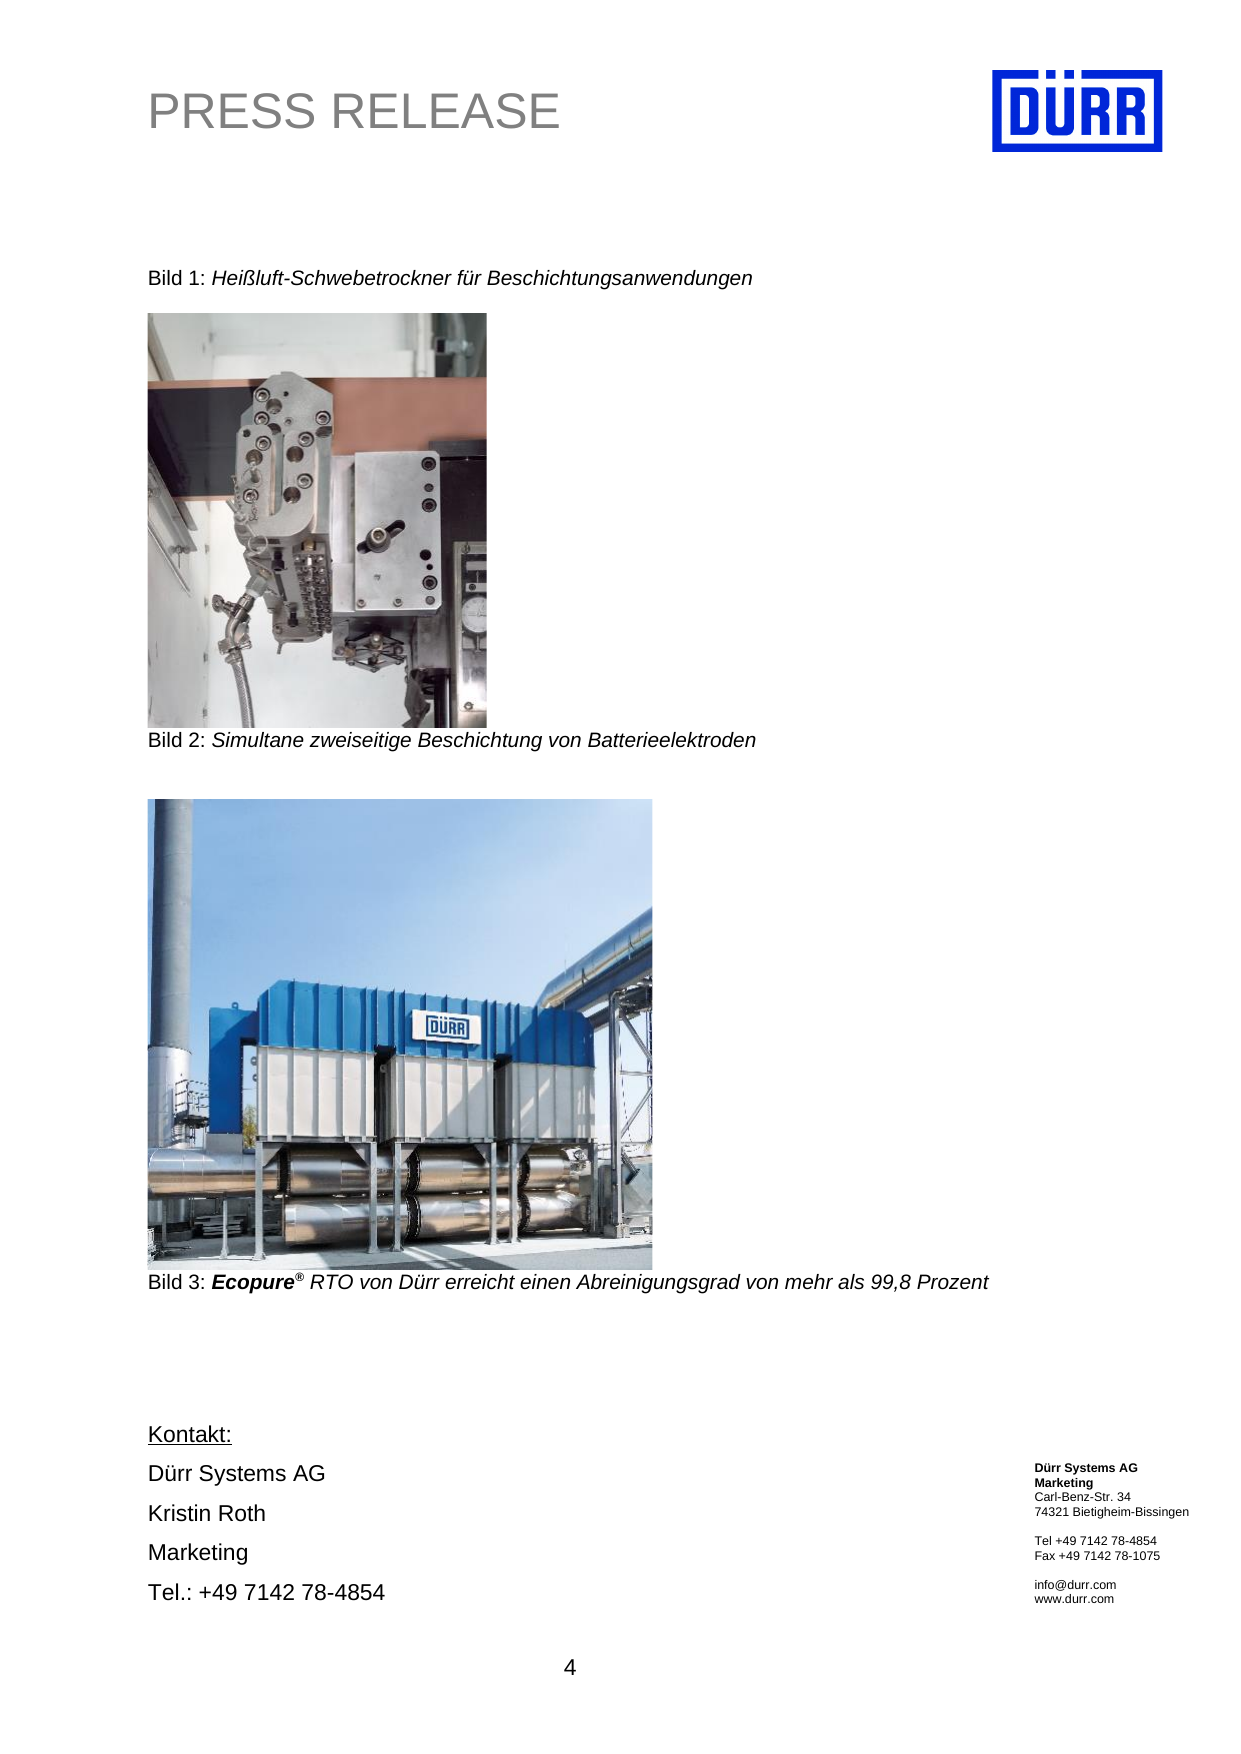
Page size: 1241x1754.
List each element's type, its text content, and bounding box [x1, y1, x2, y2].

picture [992, 70, 1163, 152]
text Marketing [148, 1539, 989, 1566]
text Dürr Systems AG [148, 1460, 989, 1487]
picture [147, 313, 487, 728]
text Kontakt: [148, 1421, 989, 1447]
text Bild 2: Simultane zweiseitige Beschichtung von Batterieelektroden [148, 728, 992, 752]
text Bild 3: Ecopure® RTO von Dürr erreicht einen Abreinigungsgrad von mehr als 99,8 Prozent [148, 1270, 992, 1294]
picture [147, 799, 653, 1270]
text Kristin Roth [148, 1500, 989, 1526]
text Bild 1: Heißluft-Schwebetrockner für Beschichtungsanwendungen [148, 266, 992, 290]
text Tel.: +49 7142 78-4854 [148, 1579, 989, 1605]
